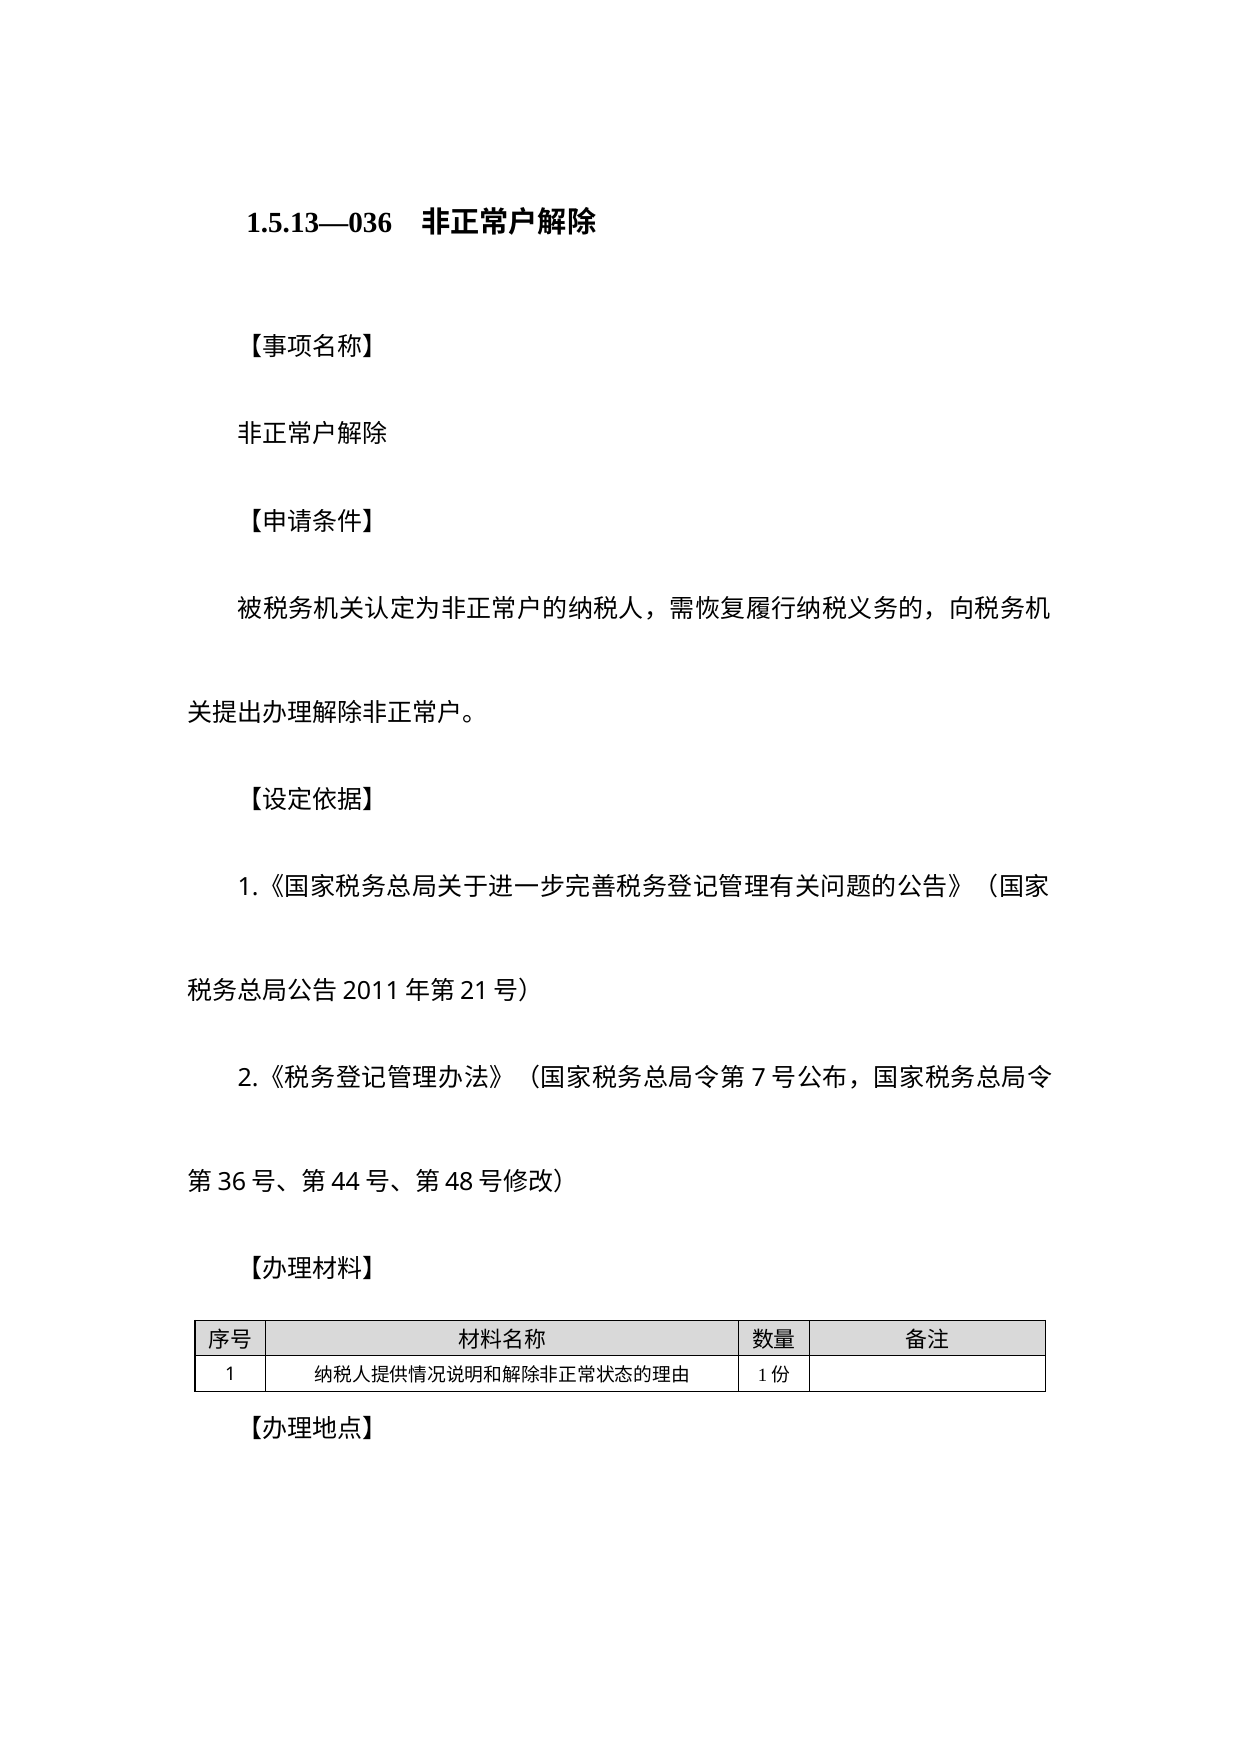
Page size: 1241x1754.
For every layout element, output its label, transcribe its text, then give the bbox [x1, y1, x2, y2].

table_cell [810, 1356, 1045, 1391]
table_header 备注 [810, 1321, 1045, 1355]
table_header 材料名称 [266, 1321, 738, 1355]
text 【事项名称】 [187, 310, 1053, 379]
table_header 序号 [196, 1321, 265, 1355]
text 2.《税务登记管理办法》（国家税务总局令第7号公布，国家税务总局令第36号、第44号、第48号修改） [187, 1041, 1053, 1214]
text 【申请条件】 [187, 485, 1053, 554]
text 被税务机关认定为非正常户的纳税人，需恢复履行纳税义务的，向税务机关提出办理解除非正常户。 [187, 572, 1053, 745]
text 1.5.13—036 非正常户解除 [187, 185, 1053, 254]
table_header 数量 [739, 1321, 809, 1355]
text 【办理材料】 [187, 1232, 1053, 1302]
text 非正常户解除 [187, 397, 1053, 467]
text 【设定依据】 [187, 763, 1053, 832]
table_cell 1份 [739, 1356, 809, 1391]
text 1.《国家税务总局关于进一步完善税务登记管理有关问题的公告》（国家税务总局公告2011年第21号） [187, 850, 1053, 1023]
table_cell 1 [196, 1356, 265, 1391]
table_cell 纳税人提供情况说明和解除非正常状态的理由 [266, 1356, 738, 1391]
text 【办理地点】 [187, 1392, 1053, 1461]
